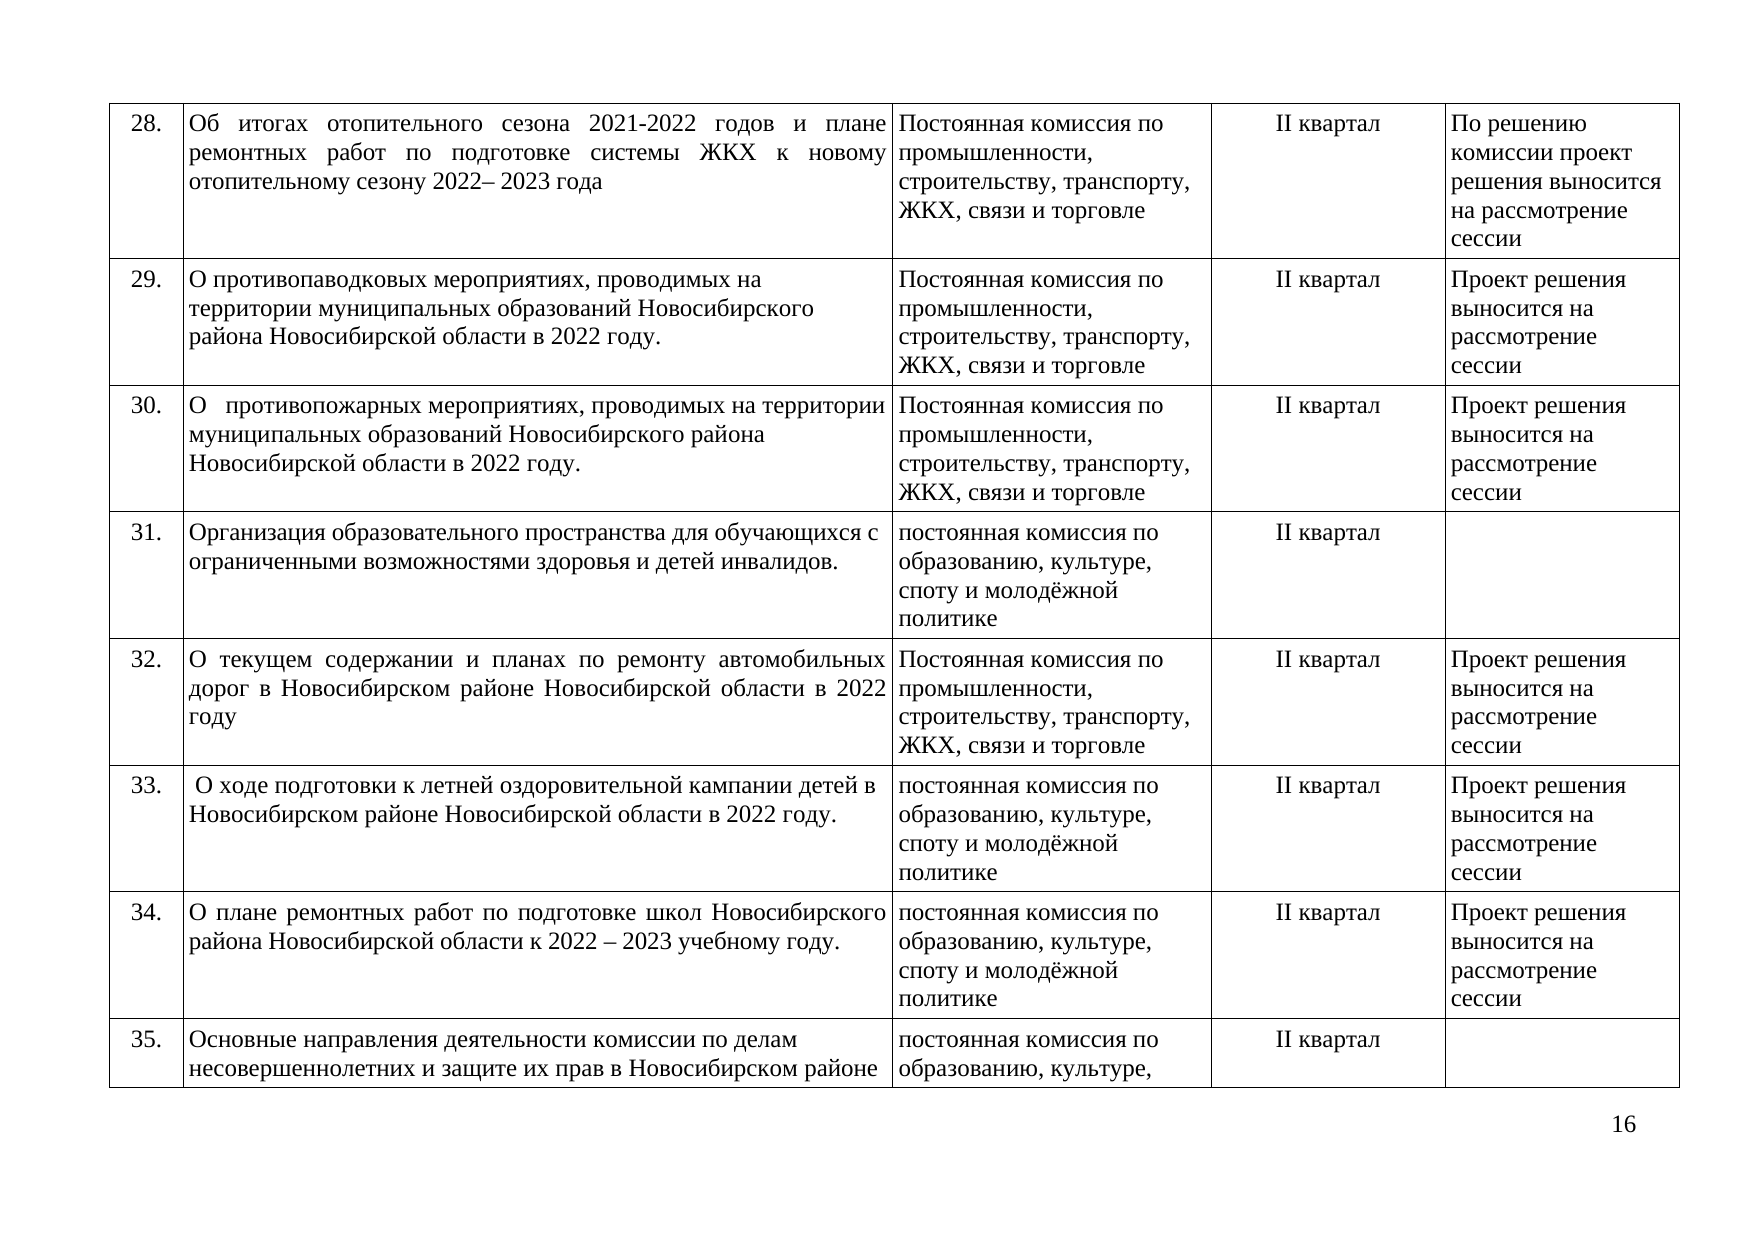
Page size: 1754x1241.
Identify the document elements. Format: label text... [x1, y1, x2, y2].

table_cell Об итогах отопительного сезона 2021-2022 годов и плане ремонтных работ по подготовке системы ЖКХ к новому отопительному сезону 2022– 2023 года [184, 104, 892, 258]
table_cell II квартал [1212, 639, 1445, 765]
table_cell постоянная комиссия по образованию, культуре, споту и молодёжной политике [893, 512, 1211, 638]
table_cell О текущем содержании и планах по ремонту автомобильных дорог в Новосибирском районе Новосибирской области в 2022 году [184, 639, 892, 765]
table_cell 28. [110, 104, 183, 258]
table_cell II квартал [1212, 104, 1445, 258]
table_cell 31. [110, 512, 183, 638]
table_cell 35. [110, 1019, 183, 1087]
table_cell Проект решения выносится на рассмотрение сессии [1446, 259, 1679, 385]
table_cell Проект решения выносится на рассмотрение сессии [1446, 766, 1679, 891]
table_cell Постоянная комиссия по промышленности, строительству, транспорту, ЖКХ, связи и торговле [893, 639, 1211, 765]
table_cell О противопаводковых мероприятиях, проводимых на территории муниципальных образований Новосибирского района Новосибирской области в 2022 году. [184, 259, 892, 385]
table_cell По решению комиссии проект решения выносится на рассмотрение сессии [1446, 104, 1679, 258]
table_cell II квартал [1212, 766, 1445, 891]
table_cell [1446, 1019, 1679, 1087]
table_cell 32. [110, 639, 183, 765]
table_cell 29. [110, 259, 183, 385]
table_cell Проект решения выносится на рассмотрение сессии [1446, 386, 1679, 511]
table_cell 34. [110, 892, 183, 1018]
table_cell постоянная комиссия по образованию, культуре, споту и молодёжной политике [893, 892, 1211, 1018]
table_cell Организация образовательного пространства для обучающихся с ограниченными возможностями здоровья и детей инвалидов. [184, 512, 892, 638]
table_cell постоянная комиссия по образованию, культуре, споту и молодёжной политике [893, 766, 1211, 891]
table_cell II квартал [1212, 259, 1445, 385]
table_cell II квартал [1212, 892, 1445, 1018]
table_cell О противопожарных мероприятиях, проводимых на территории муниципальных образований Новосибирского района Новосибирской области в 2022 году. [184, 386, 892, 511]
table_cell О ходе подготовки к летней оздоровительной кампании детей в Новосибирском районе Новосибирской области в 2022 году. [184, 766, 892, 891]
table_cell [184, 1019, 892, 1087]
table_cell Проект решения выносится на рассмотрение сессии [1446, 892, 1679, 1018]
table_cell Проект решения выносится на рассмотрение сессии [1446, 639, 1679, 765]
table_cell Постоянная комиссия по промышленности, строительству, транспорту, ЖКХ, связи и торговле [893, 259, 1211, 385]
table_cell Постоянная комиссия по промышленности, строительству, транспорту, ЖКХ, связи и торговле [893, 386, 1211, 511]
table_cell Постоянная комиссия по промышленности, строительству, транспорту, ЖКХ, связи и торговле [893, 104, 1211, 258]
table_cell 33. [110, 766, 183, 891]
table_cell [1446, 512, 1679, 638]
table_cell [893, 1019, 1211, 1087]
table_cell II квартал [1212, 1019, 1445, 1087]
table_cell 30. [110, 386, 183, 511]
table_cell II квартал [1212, 512, 1445, 638]
table_cell II квартал [1212, 386, 1445, 511]
table_cell О плане ремонтных работ по подготовке школ Новосибирского района Новосибирской области к 2022 – 2023 учебному году. [184, 892, 892, 1018]
